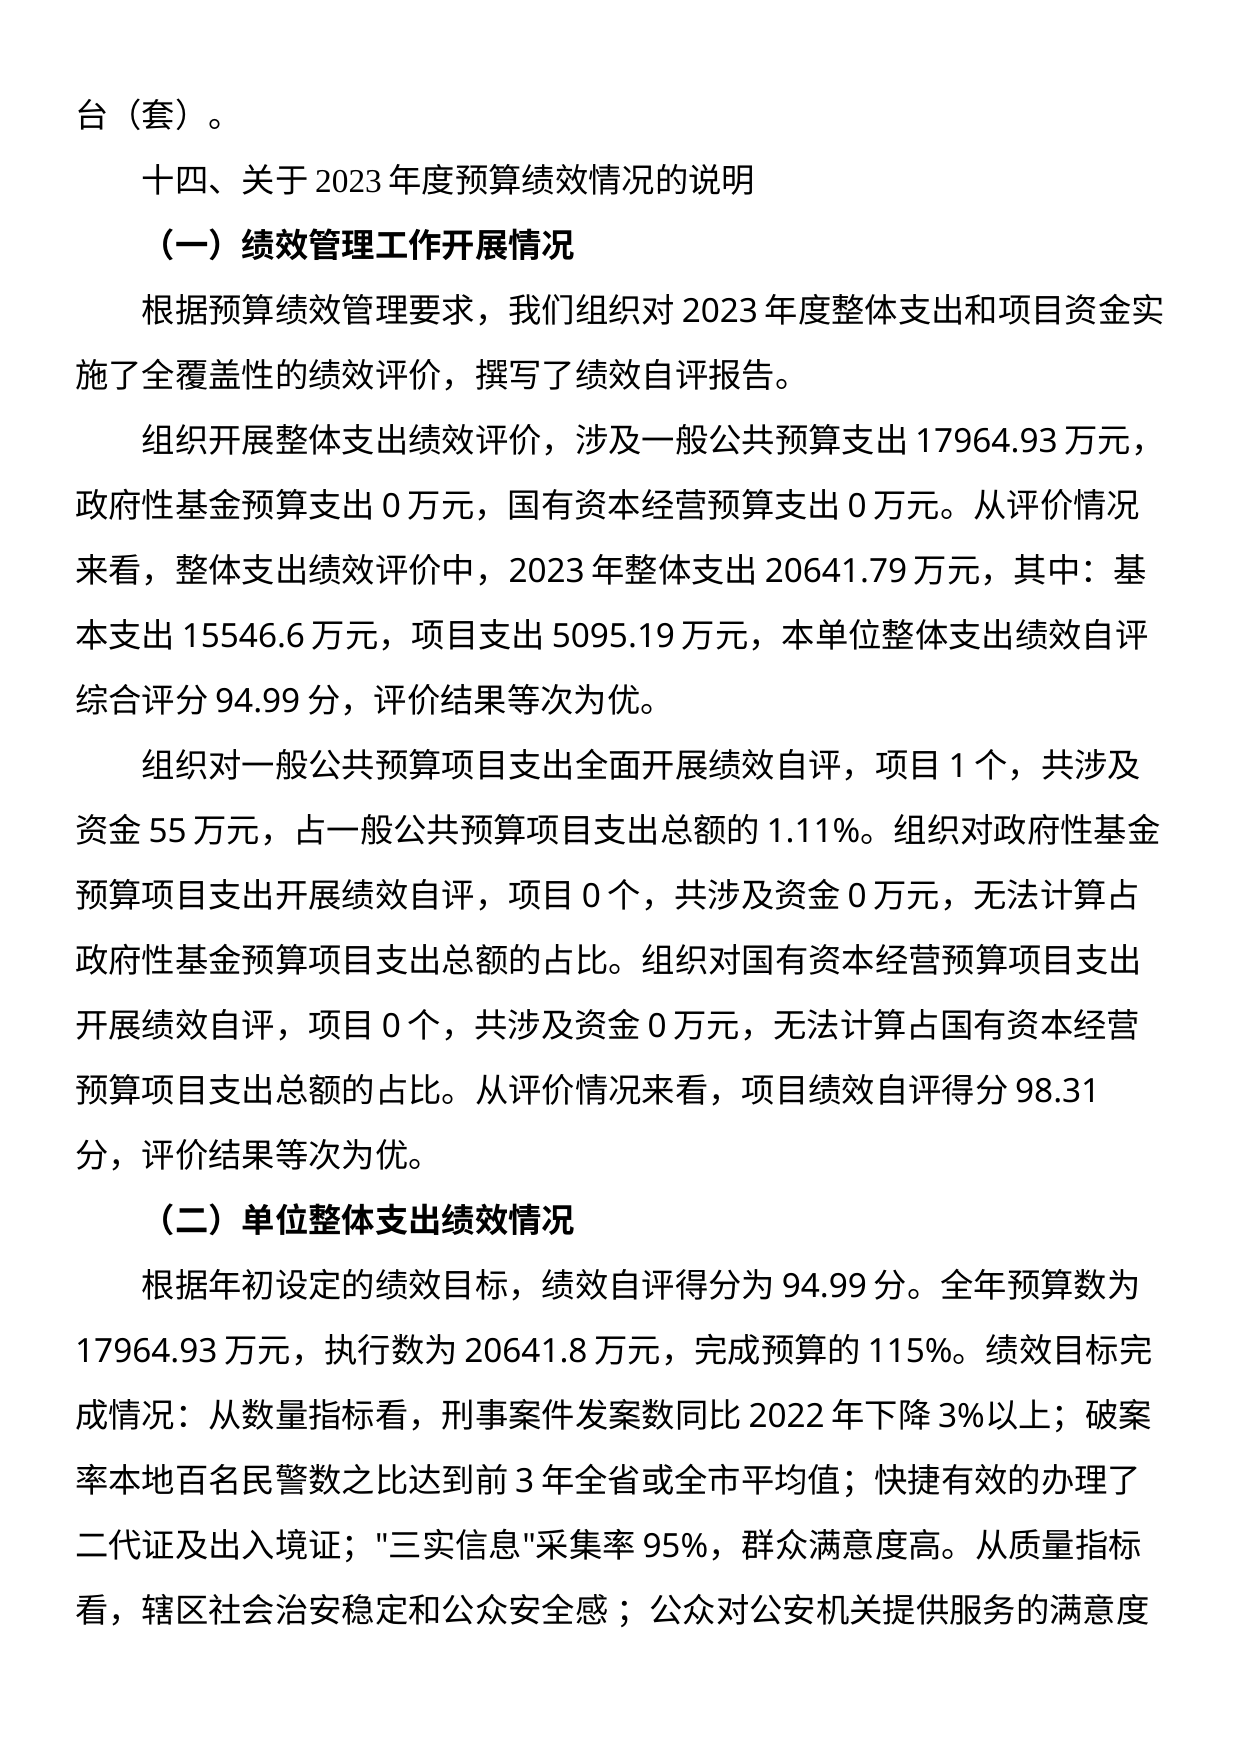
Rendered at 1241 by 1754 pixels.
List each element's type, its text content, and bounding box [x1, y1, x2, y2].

text 组织对一般公共预算项目支出全面开展绩效自评，项目1个，共涉及资金55万元，占一般公共预算项目支出总额的1.11%。组织对政府性基金预算项目支出开展绩效自评，项目0个，共涉及资金0万元，无法计算占政府性基金预算项目支出总额的占比。组织对国有资本经营预算项目支出开展绩效自评，项目0个，共涉及资金0万元，无法计算占国有资本经营预算项目支出总额的占比。从评价情况来看，项目绩效自评得分98.31分，评价结果等次为优。 [75, 731, 1165, 1186]
text （二）单位整体支出绩效情况 [75, 1186, 1165, 1251]
text 根据预算绩效管理要求，我们组织对2023年度整体支出和项目资金实施了全覆盖性的绩效评价，撰写了绩效自评报告。 [75, 276, 1165, 406]
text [75, 81, 1165, 146]
text 组织开展整体支出绩效评价，涉及一般公共预算支出17964.93万元，政府性基金预算支出0万元，国有资本经营预算支出0万元。从评价情况来看，整体支出绩效评价中，2023年整体支出20641.79万元，其中：基本支出15546.6万元，项目支出5095.19万元，本单位整体支出绩效自评综合评分94.99分，评价结果等次为优。 [75, 406, 1165, 731]
text （一）绩效管理工作开展情况 [75, 211, 1165, 276]
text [75, 1251, 1165, 1641]
text 十四、关于2023年度预算绩效情况的说明 [75, 146, 1165, 211]
